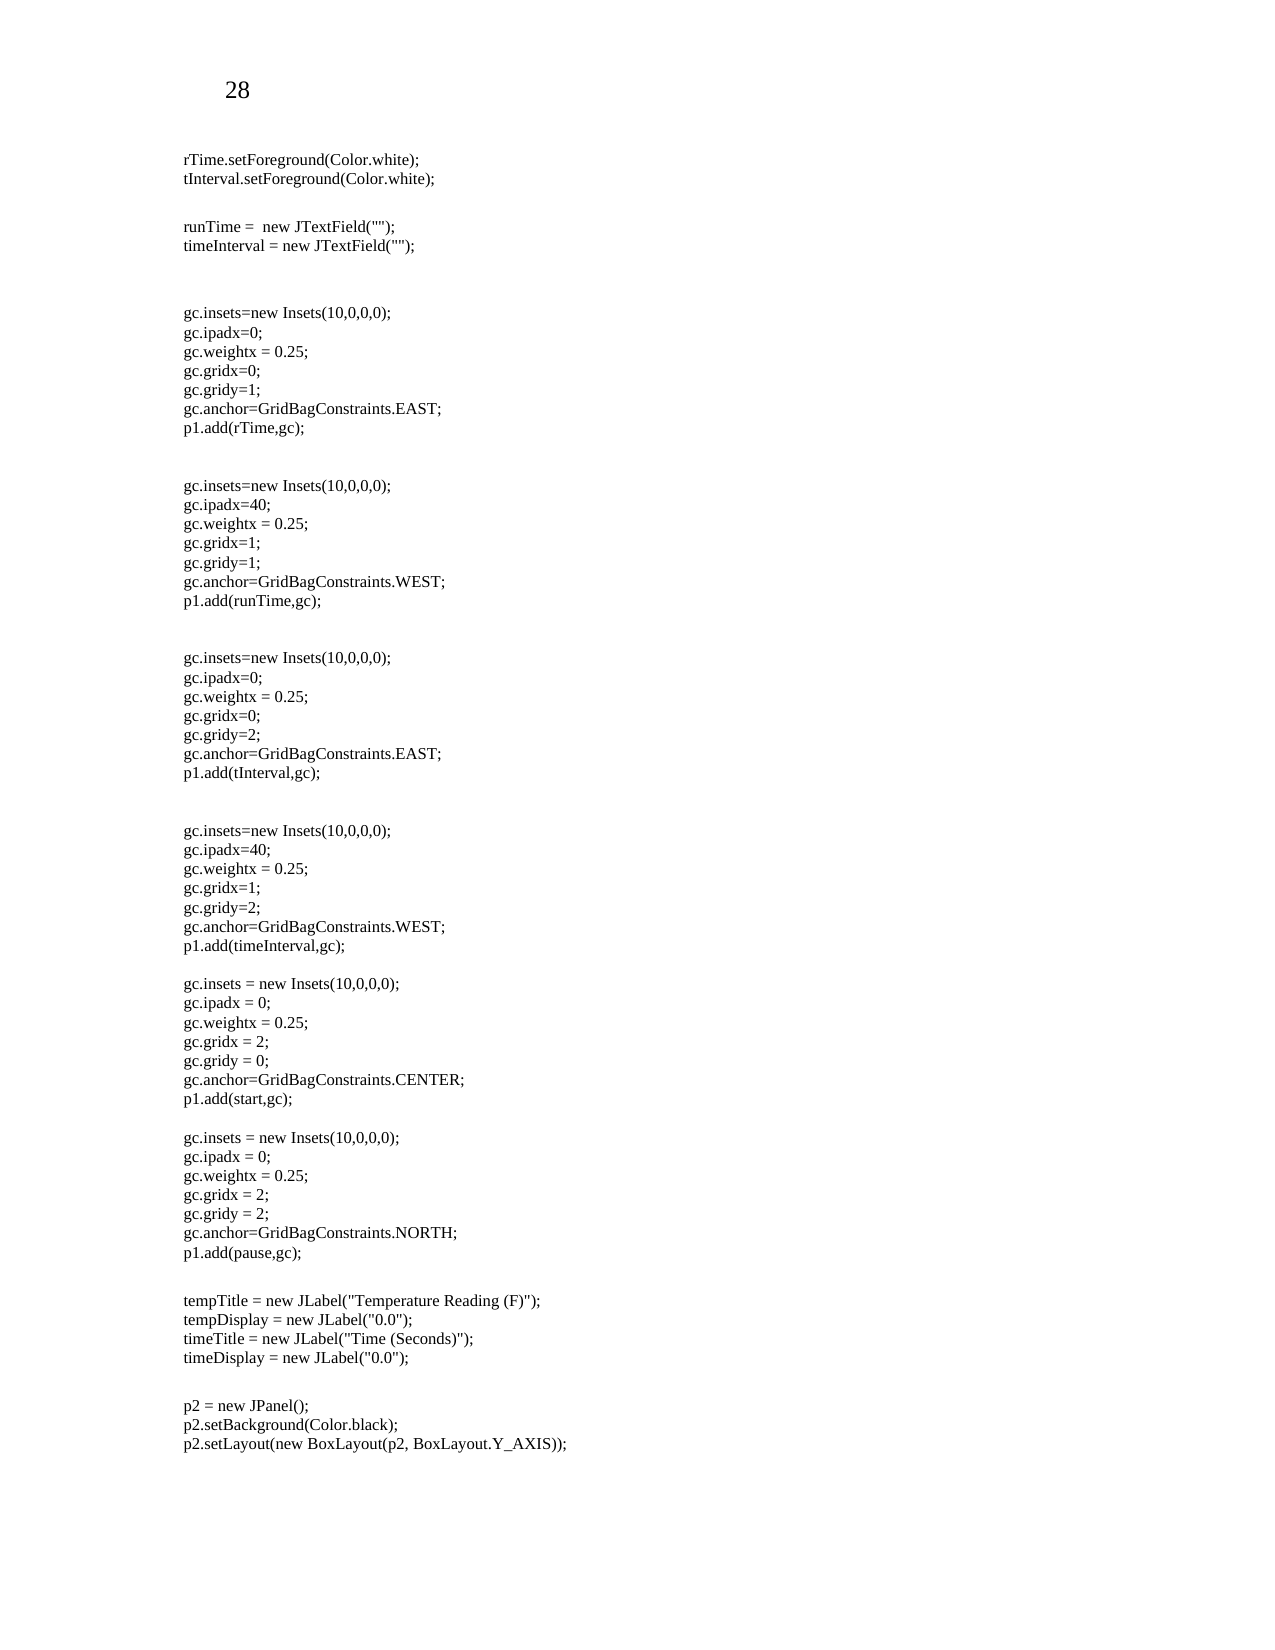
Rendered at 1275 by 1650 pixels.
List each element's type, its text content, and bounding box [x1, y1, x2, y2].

text gc.gridy=1; [150, 380, 1125, 399]
text gc.gridx = 2; [150, 1185, 1125, 1204]
text p2 = new JPanel(); [150, 1396, 1125, 1415]
text gc.weightx = 0.25; [150, 859, 1125, 878]
text gc.gridy=1; [150, 552, 1125, 572]
text p1.add(rTime,gc); [150, 418, 1125, 437]
text gc.insets = new Insets(10,0,0,0); [150, 1127, 1125, 1147]
text gc.ipadx=0; [150, 667, 1125, 687]
text rTime.setForeground(Color.white); [150, 150, 1125, 169]
text gc.weightx = 0.25; [150, 342, 1125, 361]
text gc.weightx = 0.25; [150, 687, 1125, 706]
text gc.gridx=1; [150, 533, 1125, 552]
text gc.gridy = 0; [150, 1051, 1125, 1070]
text gc.ipadx = 0; [150, 1147, 1125, 1166]
text gc.weightx = 0.25; [150, 514, 1125, 533]
text gc.insets=new Insets(10,0,0,0); [150, 648, 1125, 667]
text gc.gridy = 2; [150, 1204, 1125, 1223]
text gc.anchor=GridBagConstraints.WEST; [150, 572, 1125, 591]
text gc.ipadx=40; [150, 495, 1125, 514]
text gc.anchor=GridBagConstraints.NORTH; [150, 1223, 1125, 1242]
text timeDisplay = new JLabel("0.0"); [150, 1348, 1125, 1367]
text gc.insets=new Insets(10,0,0,0); [150, 303, 1125, 322]
text p1.add(pause,gc); [150, 1242, 1125, 1262]
text tempDisplay = new JLabel("0.0"); [150, 1309, 1125, 1329]
text p1.add(timeInterval,gc); [150, 936, 1125, 955]
text tempTitle = new JLabel("Temperature Reading (F)"); [150, 1290, 1125, 1309]
text gc.insets = new Insets(10,0,0,0); [150, 974, 1125, 993]
text gc.ipadx = 0; [150, 993, 1125, 1012]
text gc.gridx=0; [150, 361, 1125, 380]
text gc.ipadx=0; [150, 322, 1125, 342]
text gc.gridx=0; [150, 706, 1125, 725]
text gc.insets=new Insets(10,0,0,0); [150, 476, 1125, 495]
text runTime = new JTextField(""); [150, 217, 1125, 236]
text p1.add(start,gc); [150, 1089, 1125, 1108]
text gc.gridx=1; [150, 878, 1125, 897]
text p2.setBackground(Color.black); [150, 1415, 1125, 1434]
text gc.anchor=GridBagConstraints.WEST; [150, 917, 1125, 936]
text gc.ipadx=40; [150, 840, 1125, 859]
text gc.anchor=GridBagConstraints.EAST; [150, 744, 1125, 763]
text gc.gridy=2; [150, 725, 1125, 744]
text tInterval.setForeground(Color.white); [150, 169, 1125, 188]
text p1.add(tInterval,gc); [150, 763, 1125, 782]
text gc.anchor=GridBagConstraints.EAST; [150, 399, 1125, 418]
text gc.gridy=2; [150, 897, 1125, 917]
text gc.anchor=GridBagConstraints.CENTER; [150, 1070, 1125, 1089]
text p1.add(runTime,gc); [150, 591, 1125, 610]
text gc.insets=new Insets(10,0,0,0); [150, 821, 1125, 840]
text gc.gridx = 2; [150, 1032, 1125, 1051]
text timeTitle = new JLabel("Time (Seconds)"); [150, 1329, 1125, 1348]
text timeInterval = new JTextField(""); [150, 236, 1125, 255]
text p2.setLayout(new BoxLayout(p2, BoxLayout.Y_AXIS)); [150, 1434, 1125, 1453]
text gc.weightx = 0.25; [150, 1012, 1125, 1032]
text gc.weightx = 0.25; [150, 1166, 1125, 1185]
